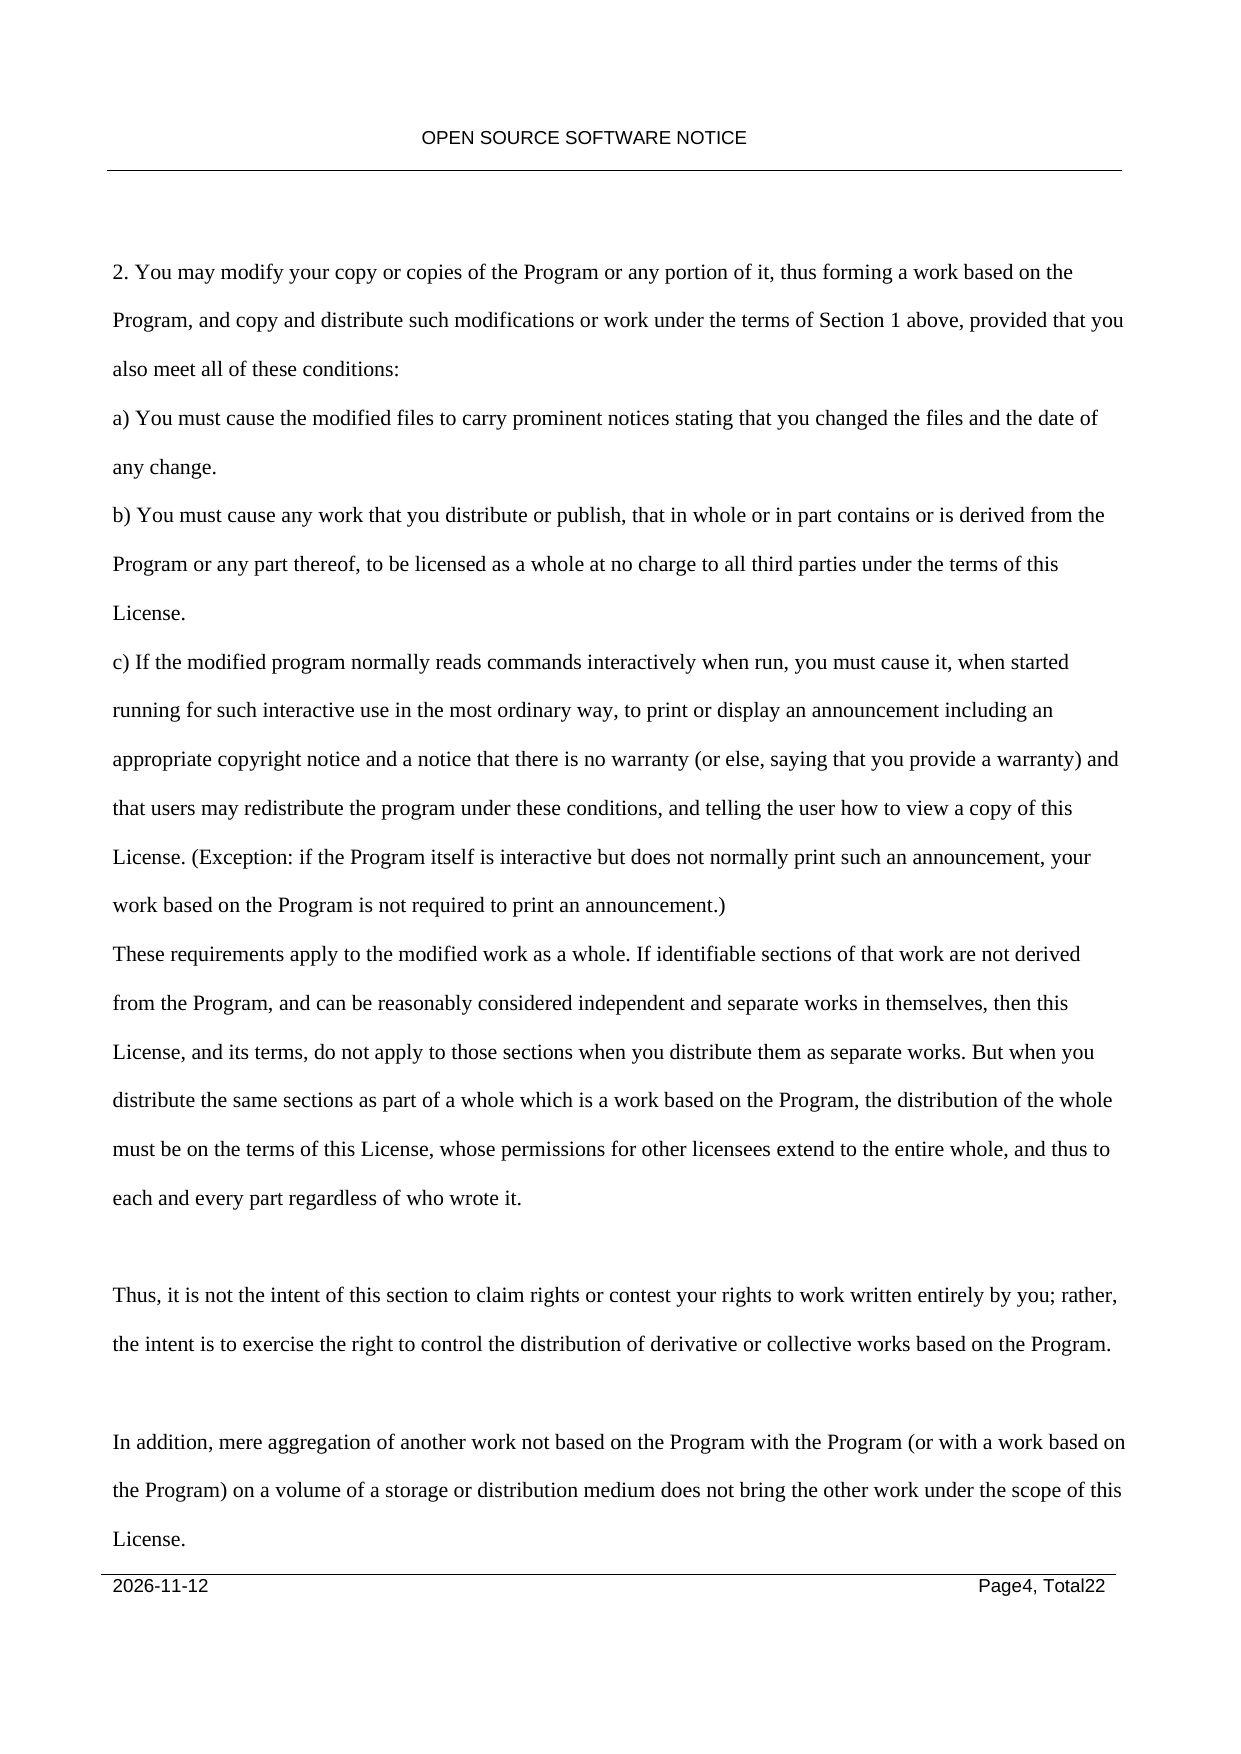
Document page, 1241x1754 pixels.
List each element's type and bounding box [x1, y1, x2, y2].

text [112, 206, 1128, 1555]
